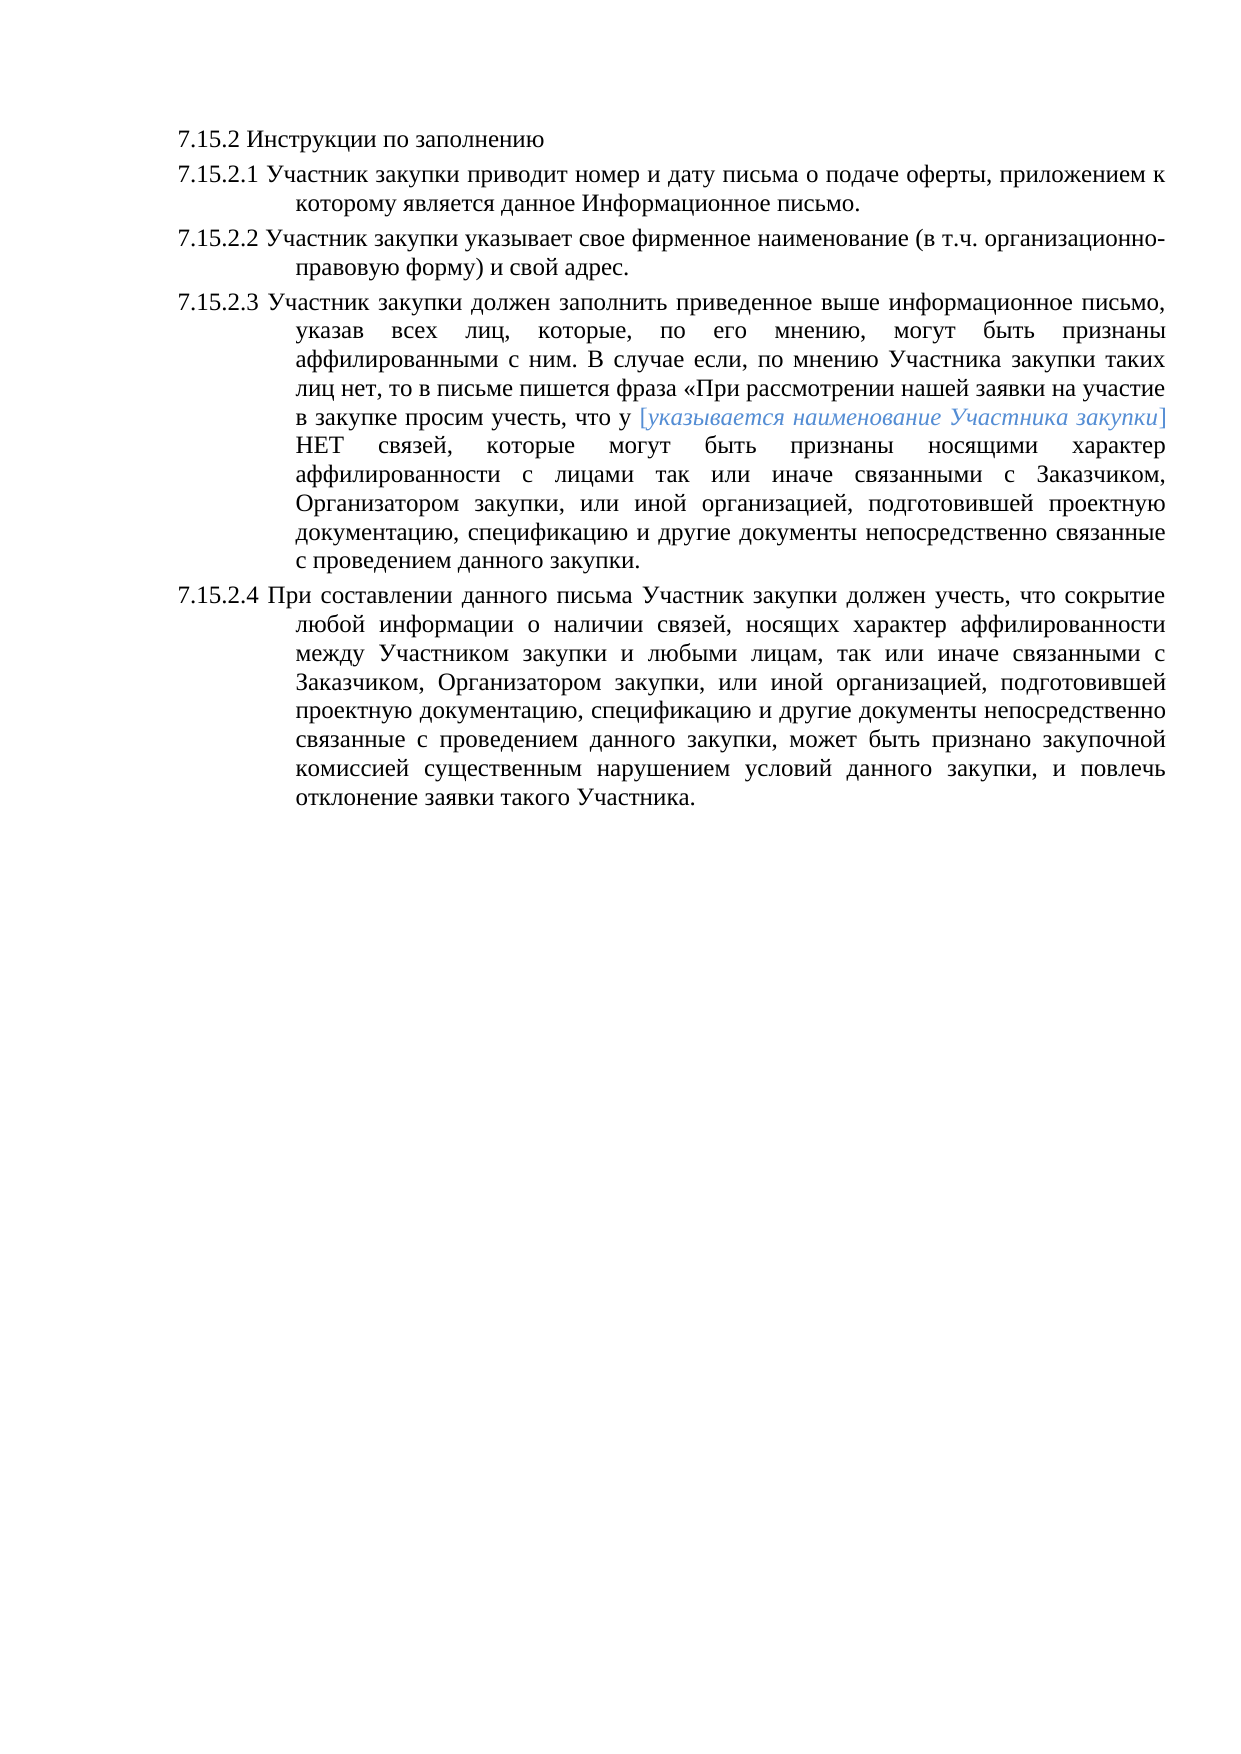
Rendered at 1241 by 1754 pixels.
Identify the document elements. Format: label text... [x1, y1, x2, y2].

list 7.15.2.2 Участник закупки указывает свое фирменное наименование (в т.ч. организационно-правовую форму) и свой адрес. [177, 223, 1167, 281]
list 7.15.2.1 Участник закупки приводит номер и дату письма о подаче оферты, приложением к которому является данное Информационное письмо. [177, 159, 1167, 217]
list 7.15.2.3 Участник закупки должен заполнить приведенное выше информационное письмо, указав всех лиц, которые, по его мнению, могут быть признаны аффилированными с ним. В случае если, по мнению Участника закупки таких лиц нет, то в письме пишется фраза «При рассмотрении нашей заявки на участие в закупке просим учесть, что у [указывается наименование Участника закупки] НЕТ связей, которые могут быть признаны носящими характер аффилированности с лицами так или иначе связанными с Заказчиком, Организатором закупки, или иной организацией, подготовившей проектную документацию, спецификацию и другие документы непосредственно связанные с проведением данного закупки. [177, 287, 1167, 574]
list 7.15.2 Инструкции по заполнению [177, 124, 1167, 153]
list 7.15.2.4 При составлении данного письма Участник закупки должен учесть, что сокрытие любой информации о наличии связей, носящих характер аффилированности между Участником закупки и любыми лицам, так или иначе связанными с Заказчиком, Организатором закупки, или иной организацией, подготовившей проектную документацию, спецификацию и другие документы непосредственно связанные с проведением данного закупки, может быть признано закупочной комиссией существенным нарушением условий данного закупки, и повлечь отклонение заявки такого Участника. [177, 581, 1167, 811]
